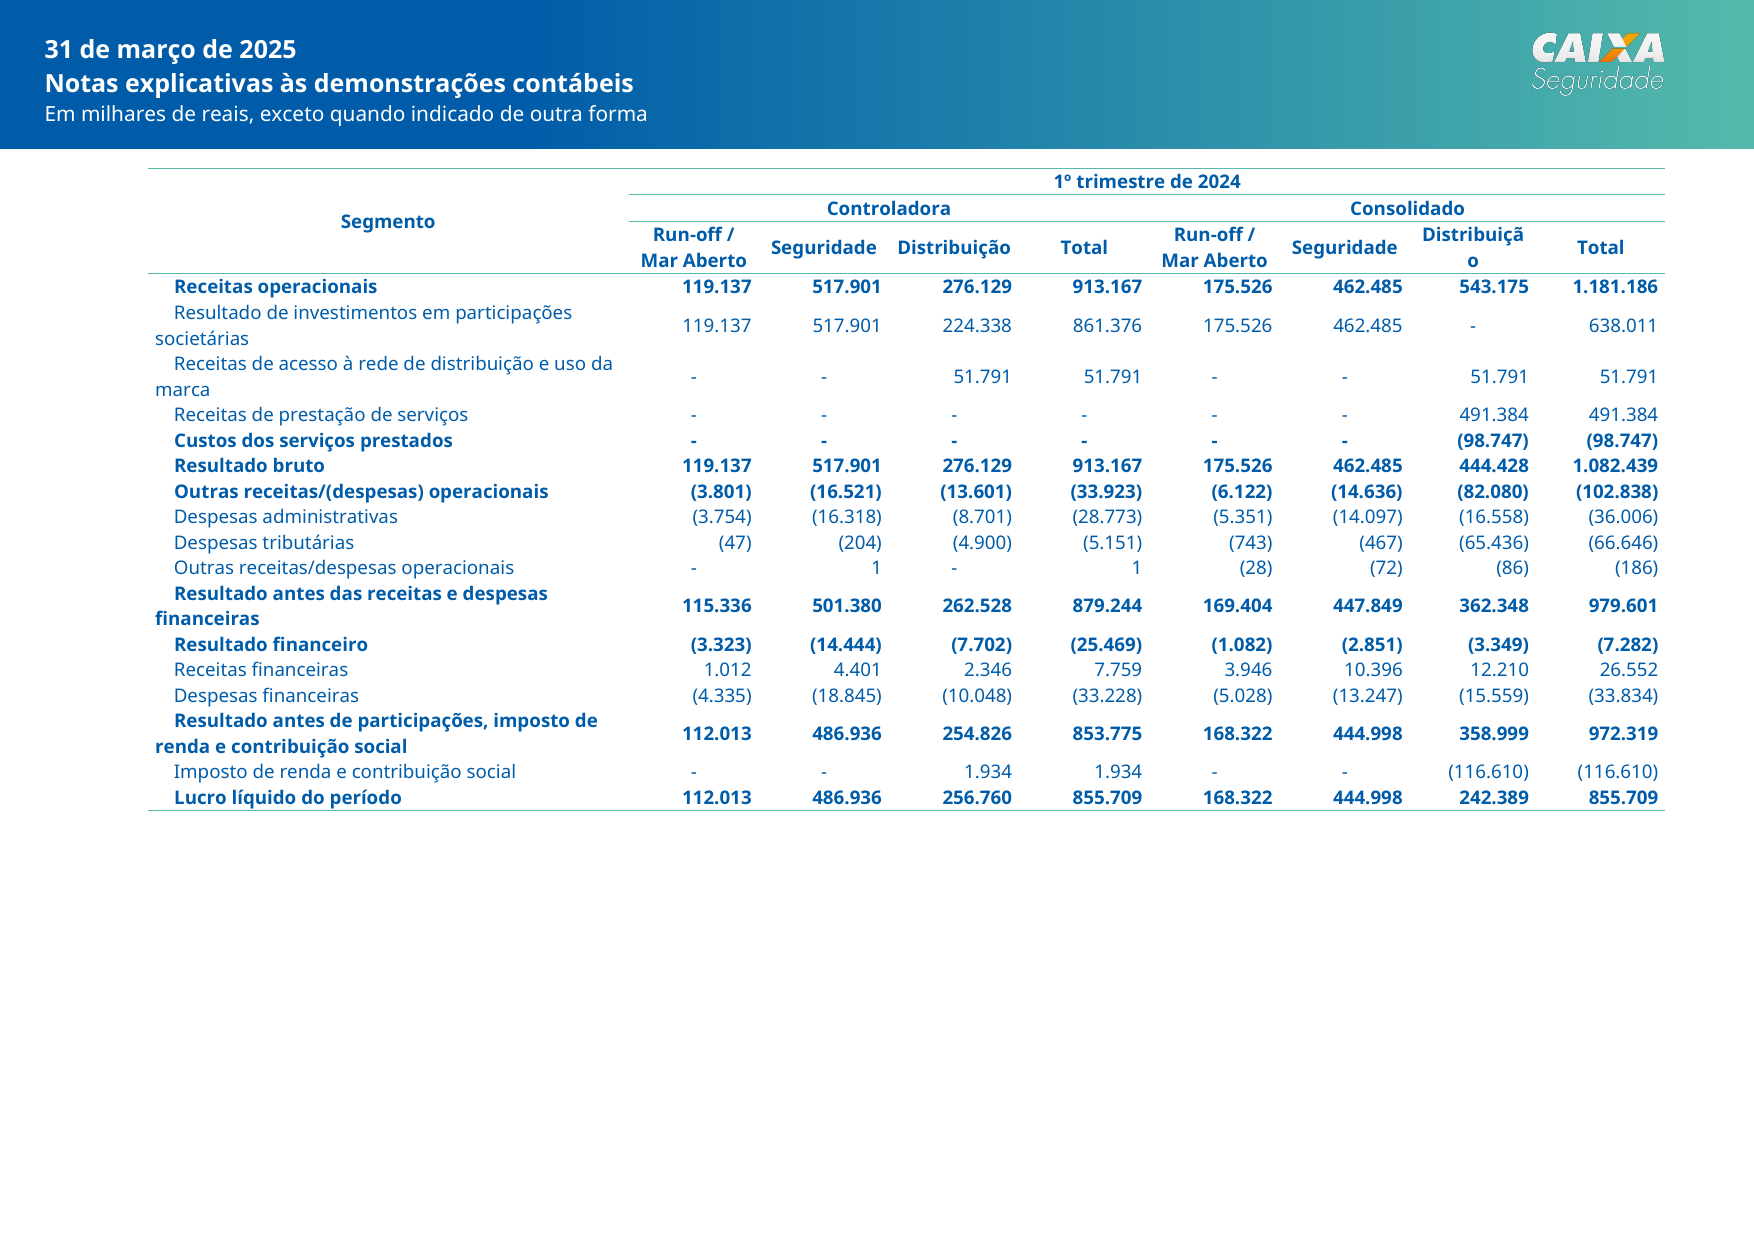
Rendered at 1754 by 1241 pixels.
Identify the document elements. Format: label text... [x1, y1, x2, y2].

table_cell Controladora [629, 195, 1149, 221]
table_cell 254.826 [889, 708, 1019, 759]
table_cell 638.011 [1536, 299, 1665, 350]
table_cell (2.851) [1280, 631, 1410, 657]
table_cell (13.601) [889, 478, 1019, 503]
table_cell 224.338 [889, 299, 1019, 350]
table_cell (467) [1280, 529, 1410, 554]
table_cell (86) [1410, 555, 1536, 580]
table_cell - [889, 427, 1019, 452]
table_cell (16.318) [759, 504, 889, 529]
table_cell - [1280, 427, 1410, 452]
table_cell 462.485 [1280, 453, 1410, 478]
table_cell (1.082) [1149, 631, 1279, 657]
table_cell 517.901 [759, 453, 889, 478]
table_cell - [1410, 299, 1536, 350]
table_cell - [759, 759, 889, 784]
table_cell 26.552 [1536, 657, 1665, 682]
table_cell - [759, 401, 889, 427]
table_cell 444.428 [1410, 453, 1536, 478]
table_cell (98.747) [1536, 427, 1665, 452]
table_cell - [1149, 401, 1279, 427]
table_cell 501.380 [759, 580, 889, 631]
table_cell - [1149, 427, 1279, 452]
table_cell (65.436) [1410, 529, 1536, 554]
table_cell Receitas de acesso à rede de distribuição e uso da marca [148, 350, 628, 401]
table_cell (13.247) [1280, 682, 1410, 708]
table_header Segmento [148, 169, 628, 273]
table_cell Seguridade [1280, 222, 1410, 273]
table_cell Outras receitas/(despesas) operacionais [148, 478, 628, 503]
table_cell Distribuição [889, 222, 1019, 273]
table_cell 51.791 [1410, 350, 1536, 401]
table_cell 853.775 [1019, 708, 1149, 759]
table_cell (116.610) [1410, 759, 1536, 784]
table_cell - [759, 350, 889, 401]
table_cell Lucro líquido do período [148, 784, 628, 810]
table_cell 276.129 [889, 274, 1019, 299]
table_cell 1.181.186 [1536, 274, 1665, 299]
table_cell 168.322 [1149, 784, 1279, 810]
table_cell 462.485 [1280, 274, 1410, 299]
picture [1531, 31, 1666, 97]
table_cell - [1149, 350, 1279, 401]
table_cell - [629, 759, 759, 784]
table_cell Seguridade [759, 222, 889, 273]
table_cell 1.082.439 [1536, 453, 1665, 478]
table_cell Custos dos serviços prestados [148, 427, 628, 452]
table_cell (98.747) [1410, 427, 1536, 452]
table_cell (18.845) [759, 682, 889, 708]
table_cell (4.900) [889, 529, 1019, 554]
table_cell (36.006) [1536, 504, 1665, 529]
table_cell (33.923) [1019, 478, 1149, 503]
table_cell (3.349) [1410, 631, 1536, 657]
table_cell Resultado financeiro [148, 631, 628, 657]
table_cell 2.346 [889, 657, 1019, 682]
table_cell - [1149, 759, 1279, 784]
table_cell 3.946 [1149, 657, 1279, 682]
table_cell Despesas administrativas [148, 504, 628, 529]
table_cell 491.384 [1410, 401, 1536, 427]
table_cell Distribuição [1410, 222, 1536, 273]
table_cell 262.528 [889, 580, 1019, 631]
table_cell (6.122) [1149, 478, 1279, 503]
table_cell (47) [629, 529, 759, 554]
table_cell (116.610) [1536, 759, 1665, 784]
table_cell 4.401 [759, 657, 889, 682]
table_cell (25.469) [1019, 631, 1149, 657]
table_cell (204) [759, 529, 889, 554]
table_cell - [1280, 350, 1410, 401]
table_cell (186) [1536, 555, 1665, 580]
table_cell Run-off / Mar Aberto [629, 222, 759, 273]
table_cell - [629, 401, 759, 427]
table_cell 119.137 [629, 453, 759, 478]
table_header 1º trimestre de 2024 [629, 169, 1665, 194]
table_cell 1.012 [629, 657, 759, 682]
table_cell 112.013 [629, 708, 759, 759]
table_cell (5.028) [1149, 682, 1279, 708]
table_cell 1 [1019, 555, 1149, 580]
table_cell 51.791 [889, 350, 1019, 401]
table_cell - [759, 427, 889, 452]
table_cell (33.834) [1536, 682, 1665, 708]
table_cell Despesas financeiras [148, 682, 628, 708]
table_cell Total [1019, 222, 1149, 273]
table_cell 115.336 [629, 580, 759, 631]
table_cell 1.934 [889, 759, 1019, 784]
table_cell 517.901 [759, 299, 889, 350]
table_cell Resultado antes das receitas e despesas financeiras [148, 580, 628, 631]
table_cell (743) [1149, 529, 1279, 554]
table_cell (72) [1280, 555, 1410, 580]
table_cell 543.175 [1410, 274, 1536, 299]
table_cell - [889, 555, 1019, 580]
table_cell 7.759 [1019, 657, 1149, 682]
table_cell 447.849 [1280, 580, 1410, 631]
table_cell (28.773) [1019, 504, 1149, 529]
table_cell 972.319 [1536, 708, 1665, 759]
table_cell 362.348 [1410, 580, 1536, 631]
table_cell Imposto de renda e contribuição social [148, 759, 628, 784]
table_cell (10.048) [889, 682, 1019, 708]
table_cell (16.521) [759, 478, 889, 503]
table_cell 256.760 [889, 784, 1019, 810]
table_cell 979.601 [1536, 580, 1665, 631]
table_cell (3.323) [629, 631, 759, 657]
table_cell Total [1536, 222, 1665, 273]
table_cell (3.801) [629, 478, 759, 503]
table_cell (14.444) [759, 631, 889, 657]
table_cell (28) [1149, 555, 1279, 580]
table_cell 51.791 [1019, 350, 1149, 401]
table_cell 913.167 [1019, 453, 1149, 478]
table_cell 861.376 [1019, 299, 1149, 350]
table_cell 169.404 [1149, 580, 1279, 631]
table_cell Resultado antes de participações, imposto de renda e contribuição social [148, 708, 628, 759]
table_cell (14.097) [1280, 504, 1410, 529]
table_cell (4.335) [629, 682, 759, 708]
table_cell - [629, 350, 759, 401]
table_cell Receitas financeiras [148, 657, 628, 682]
table_cell 358.999 [1410, 708, 1536, 759]
table_cell 168.322 [1149, 708, 1279, 759]
table_cell 12.210 [1410, 657, 1536, 682]
table_cell Outras receitas/despesas operacionais [148, 555, 628, 580]
table_cell - [889, 401, 1019, 427]
table_cell Despesas tributárias [148, 529, 628, 554]
table_cell Receitas de prestação de serviços [148, 401, 628, 427]
table_cell 913.167 [1019, 274, 1149, 299]
table_cell (33.228) [1019, 682, 1149, 708]
table_cell 517.901 [759, 274, 889, 299]
table_cell 175.526 [1149, 453, 1279, 478]
table_cell (5.151) [1019, 529, 1149, 554]
table_cell (3.754) [629, 504, 759, 529]
table_cell Resultado bruto [148, 453, 628, 478]
table_cell - [1280, 401, 1410, 427]
table_cell 444.998 [1280, 708, 1410, 759]
table_cell 486.936 [759, 784, 889, 810]
table_cell 51.791 [1536, 350, 1665, 401]
table_cell (16.558) [1410, 504, 1536, 529]
table_cell 1 [759, 555, 889, 580]
table_cell 175.526 [1149, 274, 1279, 299]
table_cell - [1019, 401, 1149, 427]
table_cell 879.244 [1019, 580, 1149, 631]
table_cell (15.559) [1410, 682, 1536, 708]
table_cell (5.351) [1149, 504, 1279, 529]
table_cell 486.936 [759, 708, 889, 759]
table_cell (82.080) [1410, 478, 1536, 503]
table_cell (8.701) [889, 504, 1019, 529]
table_cell 242.389 [1410, 784, 1536, 810]
table_cell (102.838) [1536, 478, 1665, 503]
table_cell 119.137 [629, 274, 759, 299]
table_cell (66.646) [1536, 529, 1665, 554]
table_cell 462.485 [1280, 299, 1410, 350]
table_cell 855.709 [1019, 784, 1149, 810]
table_cell 444.998 [1280, 784, 1410, 810]
table_cell Resultado de investimentos em participações societárias [148, 299, 628, 350]
table_cell - [1019, 427, 1149, 452]
table_cell - [629, 427, 759, 452]
table_cell - [1280, 759, 1410, 784]
table_cell 276.129 [889, 453, 1019, 478]
table_cell 10.396 [1280, 657, 1410, 682]
table_cell 112.013 [629, 784, 759, 810]
table_cell (14.636) [1280, 478, 1410, 503]
table_cell Run-off / Mar Aberto [1149, 222, 1279, 273]
table_cell 491.384 [1536, 401, 1665, 427]
table_cell Consolidado [1149, 195, 1665, 221]
table_cell 119.137 [629, 299, 759, 350]
table_cell 175.526 [1149, 299, 1279, 350]
table_cell (7.282) [1536, 631, 1665, 657]
table_cell - [629, 555, 759, 580]
table_cell Receitas operacionais [148, 274, 628, 299]
table_cell 1.934 [1019, 759, 1149, 784]
table_cell (7.702) [889, 631, 1019, 657]
table_cell 855.709 [1536, 784, 1665, 810]
